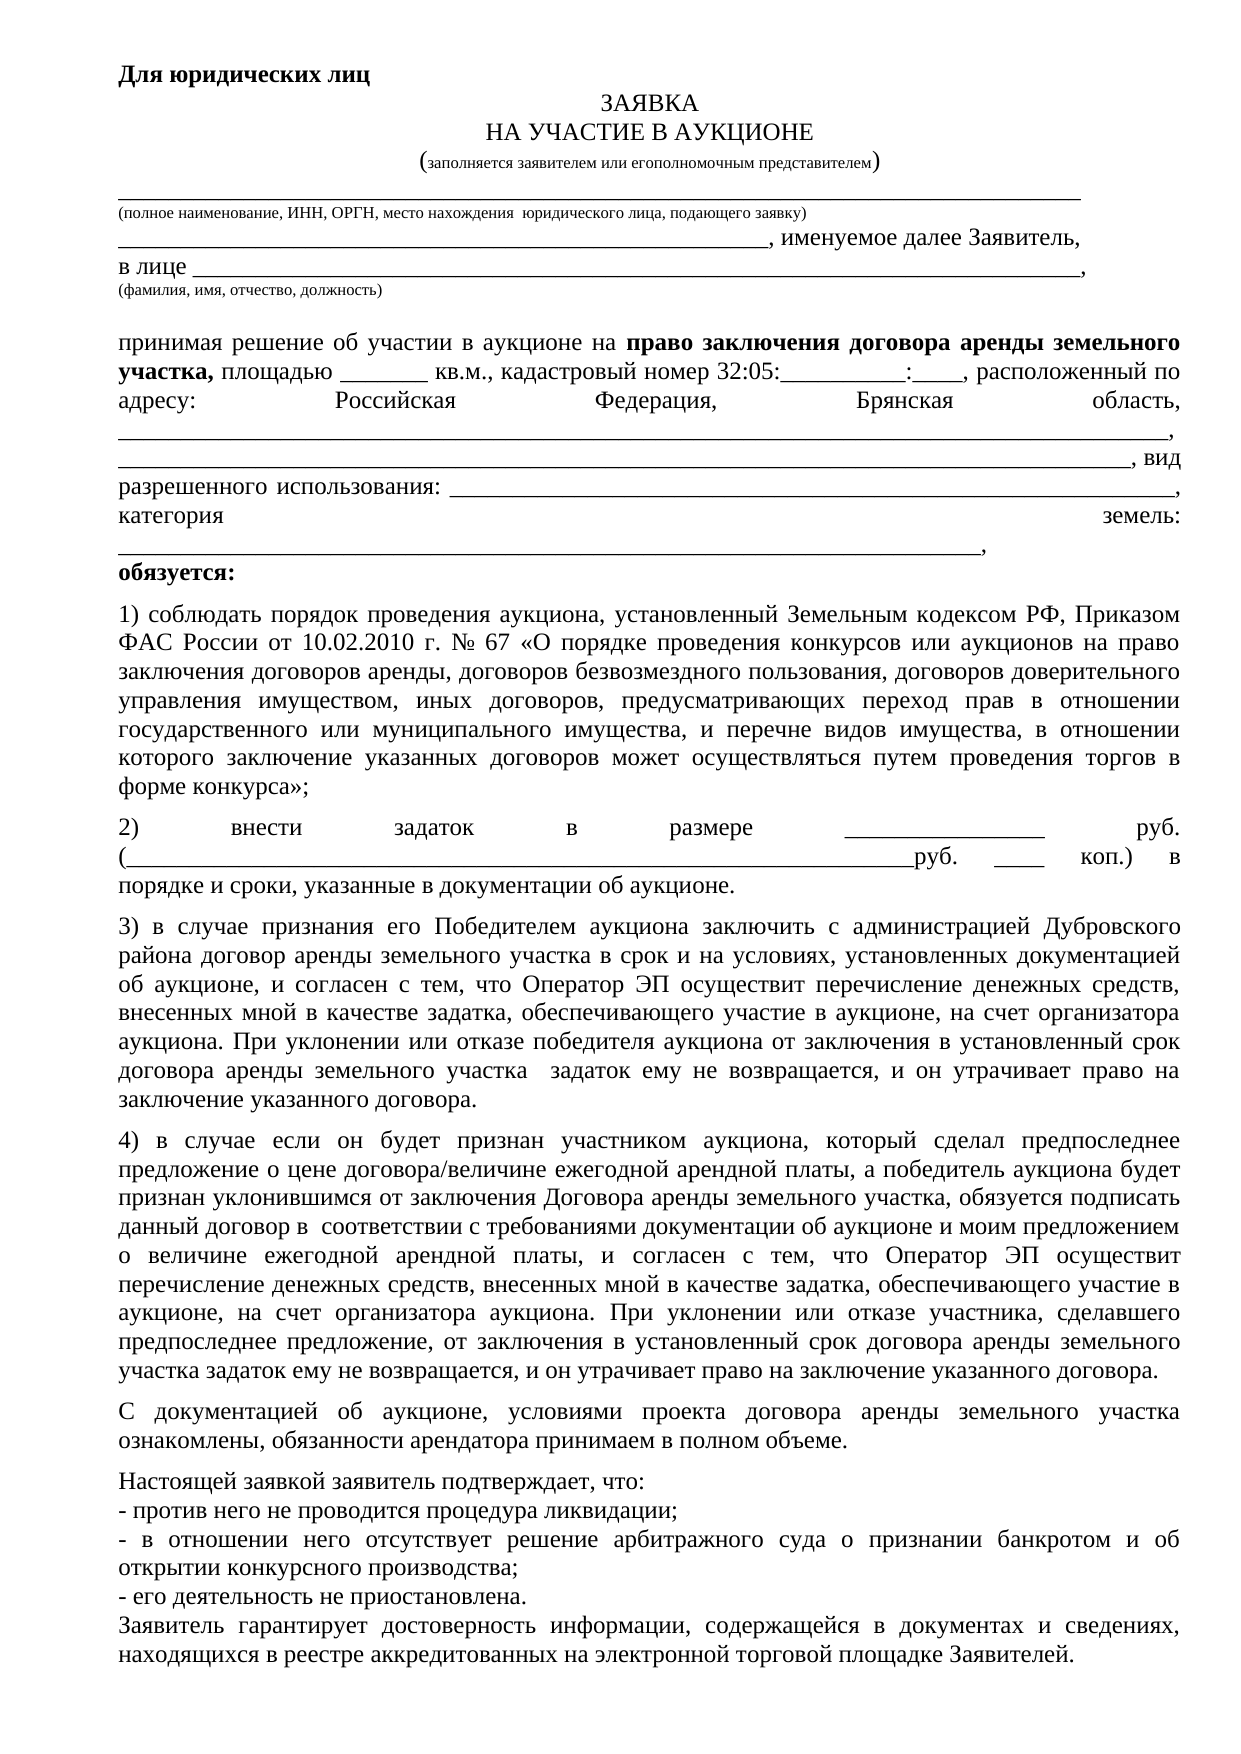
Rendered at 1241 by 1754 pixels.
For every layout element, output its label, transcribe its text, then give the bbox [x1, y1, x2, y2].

text (фамилия, имя, отчество, должность) [118, 279, 1181, 299]
text 3) в случае признания его Победителем аукциона заключить с администрацией Дубровского района договор аренды земельного участка в срок и на условиях, установленных документацией об аукционе, и согласен с тем, что Оператор ЭП осуществит перечисление денежных средств, внесенных мной в качестве задатка, обеспечивающего участие в аукционе, на счет организатора аукциона. При уклонении или отказе победителя аукциона от заключения в установленный срок договора аренды земельного участка задаток ему не возвращается, и он утрачивает право на заключение указанного договора. [118, 911, 1181, 1112]
text Для юридических лиц [118, 59, 1181, 88]
text 1) соблюдать порядок проведения аукциона, установленный Земельным кодексом РФ, Приказом ФАС России от 10.02.2010 г. № 67 «О порядке проведения конкурсов или аукционов на право заключения договоров аренды, договоров безвозмездного пользования, договоров доверительного управления имуществом, иных договоров, предусматривающих переход прав в отношении государственного или муниципального имущества, и перечне видов имущества, в отношении которого заключение указанных договоров может осуществляться путем проведения торгов в форме конкурса»; [118, 599, 1181, 800]
text Заявитель гарантирует достоверность информации, содержащейся в документах и сведениях, находящихся в реестре аккредитованных на электронной торговой площадке Заявителей. [118, 1610, 1181, 1667]
text Настоящей заявкой заявитель подтверждает, что: [118, 1466, 1181, 1495]
text в лице _______________________________________________________________________, [118, 251, 1181, 279]
text - против него не проводится процедура ликвидации; [118, 1495, 1181, 1524]
text 4) в случае если он будет признан участником аукциона, который сделал предпоследнее предложение о цене договора/величине ежегодной арендной платы, а победитель аукциона будет признан уклонившимся от заключения Договора аренды земельного участка, обязуется подписать данный договор в соответствии с требованиями документации об аукционе и моим предложением о величине ежегодной арендной платы, и согласен с тем, что Оператор ЭП осуществит перечисление денежных средств, внесенных мной в качестве задатка, обеспечивающего участие в аукционе, на счет организатора аукциона. При уклонении или отказе участника, сделавшего предпоследнее предложение, от заключения в установленный срок договора аренды земельного участка задаток ему не возвращается, и он утрачивает право на заключение указанного договора. [118, 1125, 1181, 1384]
text (полное наименование, ИНН, ОРГН, место нахождения юридического лица, подающего заявку) [118, 203, 1181, 222]
text (заполняется заявителем или егополномочным представителем) [118, 145, 1181, 174]
text - его деятельность не приостановлена. [118, 1581, 1181, 1610]
text ____________________________________________________, именуемое далее Заявитель, [118, 222, 1181, 251]
text С документацией об аукционе, условиями проекта договора аренды земельного участка ознакомлены, обязанности арендатора принимаем в полном объеме. [118, 1396, 1181, 1454]
text 2) внести задаток в размере ________________ руб. (_______________________________________________________________руб. ____ коп.) в порядке и сроки, указанные в документации об аукционе. [118, 812, 1181, 899]
text ЗАЯВКА [118, 88, 1181, 117]
text - в отношении него отсутствует решение арбитражного суда о признании банкротом и об открытии конкурсного производства; [118, 1524, 1181, 1581]
text принимая решение об участии в аукционе на право заключения договора аренды земельного участка, площадью _______ кв.м., кадастровый номер 32:05:__________:____, расположенный по адресу: Российская Федерация, Брянская область, ____________________________________________________________________________________, _________________________________________________________________________________, вид разрешенного использования: __________________________________________________________, категория земель: _____________________________________________________________________, [118, 327, 1181, 557]
text _____________________________________________________________________________ [118, 174, 1181, 203]
text НА УЧАСТИЕ В АУКЦИОНЕ [118, 117, 1181, 145]
text обязуется: [118, 557, 1181, 586]
